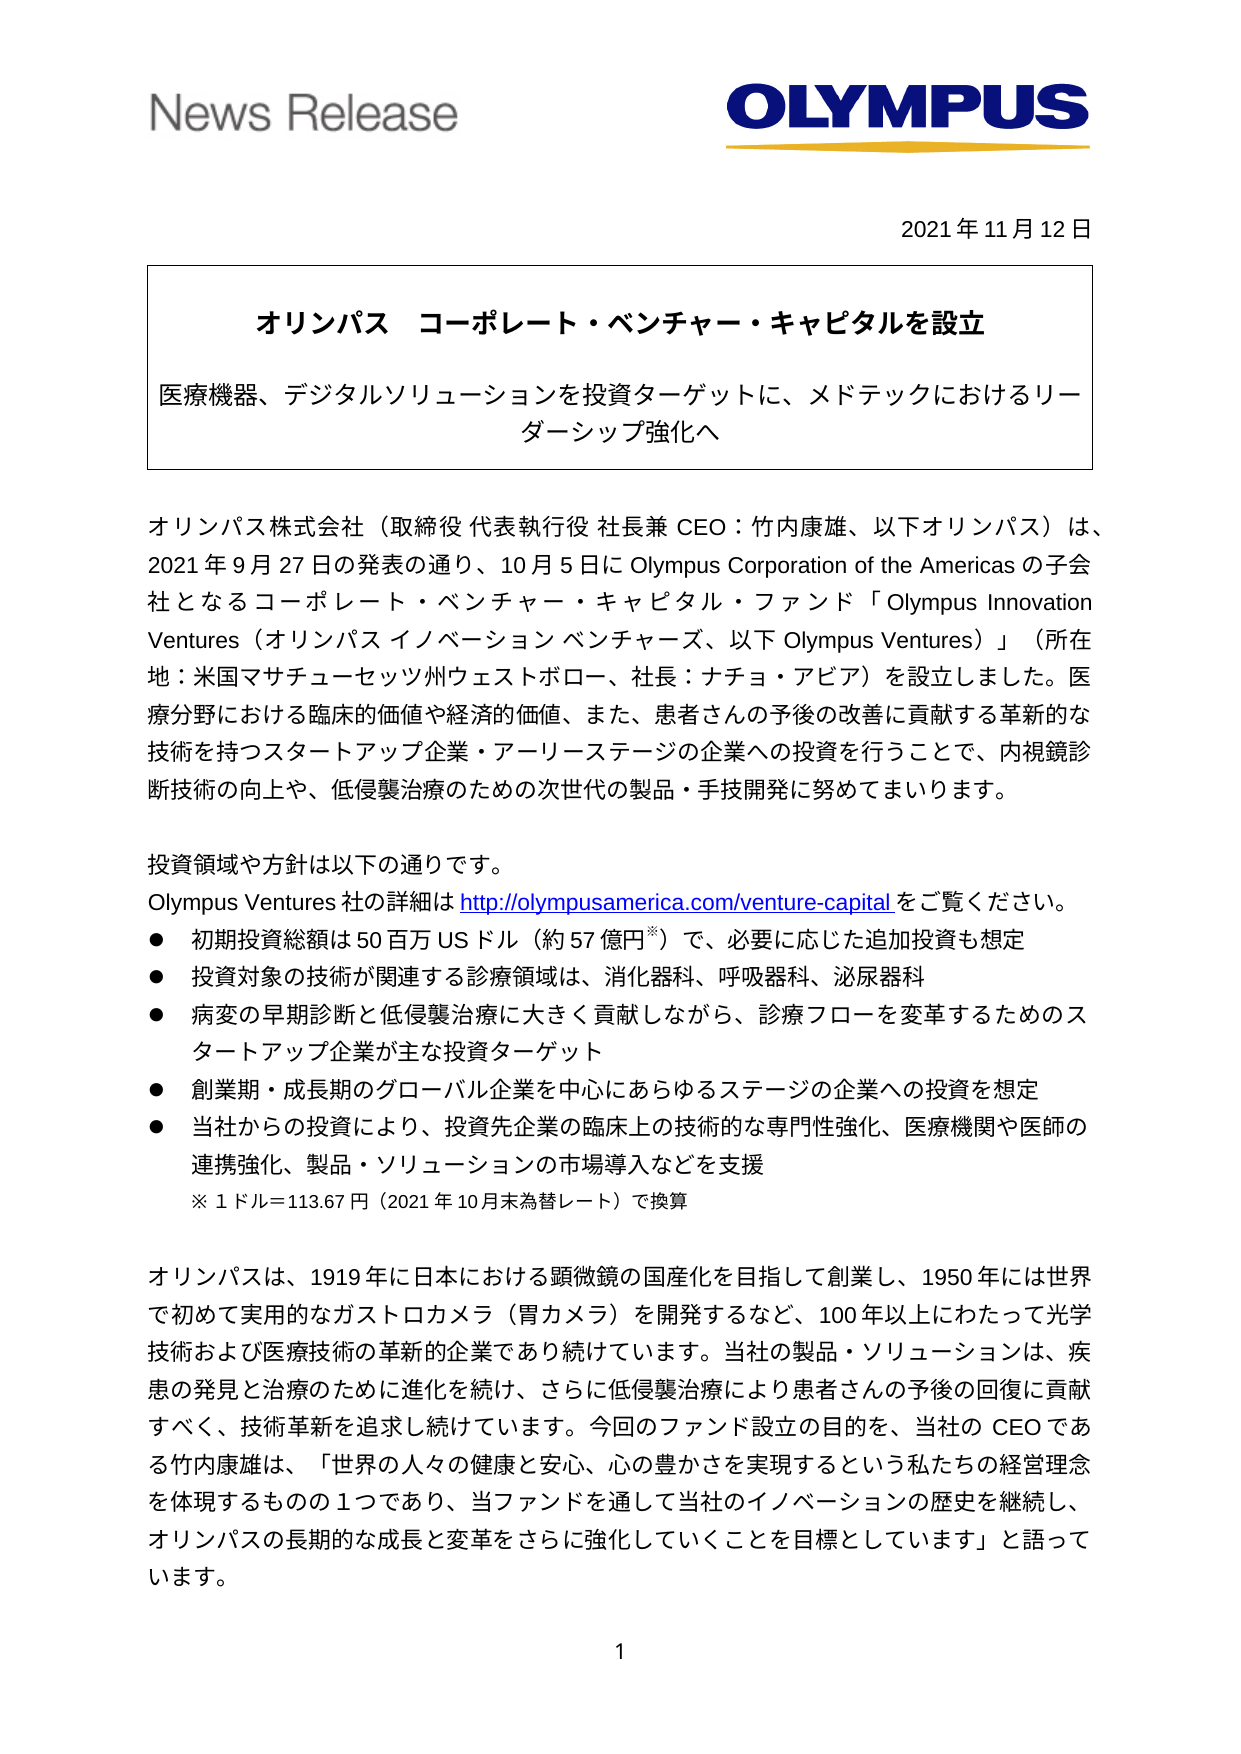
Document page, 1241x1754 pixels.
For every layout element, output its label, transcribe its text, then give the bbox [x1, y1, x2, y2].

picture [708, 65, 1107, 171]
text Olympus Ventures社の詳細はhttp://olympusamerica.com/venture-capitalをご覧ください。 [148, 882, 1093, 919]
list 当社からの投資により、投資先企業の臨床上の技術的な専門性強化、医療機関や医師の連携強化、製品・ソリューションの市場導入などを支援 [148, 1107, 1093, 1182]
list 投資対象の技術が関連する診療領域は、消化器科、呼吸器科、泌尿器科 [148, 957, 1093, 994]
list 初期投資総額は50百万USドル（約57億円※）で、必要に応じた追加投資も想定 [148, 919, 1093, 957]
text ※ １ドル＝113.67 円（2021 年10月末為替レート）で換算 [191, 1182, 1093, 1219]
table_header オリンパス コーポレート・ベンチャー・キャピタルを設立 医療機器、デジタルソリューションを投資ターゲットに、メドテックにおけるリーダーシップ強化へ [148, 266, 1092, 468]
text 投資領域や方針は以下の通りです。 [148, 844, 1093, 882]
picture [130, 69, 483, 156]
text 2021年11月12日 [148, 209, 1092, 246]
text オリンパスは、1919年に日本における顕微鏡の国産化を目指して創業し、1950年には世界で初めて実用的なガストロカメラ（胃カメラ）を開発するなど、100年以上にわたって光学技術および医療技術の革新的企業であり続けています。当社の製品・ソリューションは、疾患の発見と治療のために進化を続け、さらに低侵襲治療により患者さんの予後の回復に貢献すべく、技術革新を追求し続けています。今回のファンド設立の目的を、当社のCEOである竹内康雄は、「世界の人々の健康と安心、心の豊かさを実現するという私たちの経営理念を体現するものの１つであり、当ファンドを通して当社のイノベーションの歴史を継続し、オリンパスの長期的な成長と変革をさらに強化していくことを目標としています」と語っています。 [148, 1257, 1093, 1594]
list 創業期・成長期のグローバル企業を中心にあらゆるステージの企業への投資を想定 [148, 1069, 1093, 1107]
text オリンパス株式会社（取締役 代表執行役 社長兼CEO：竹内康雄、以下オリンパス）は、2021年9月27日の発表の通り、10月5日にOlympus Corporation of the Americasの子会社となるコーポレート・ベンチャー・キャピタル・ファンド「Olympus Innovation Ventures（オリンパス イノベーション ベンチャーズ、以下Olympus Ventures）」（所在地：米国マサチューセッツ州ウェストボロー、社長：ナチョ・アビア）を設立しました。医療分野における臨床的価値や経済的価値、また、患者さんの予後の改善に貢献する革新的な技術を持つスタートアップ企業・アーリーステージの企業への投資を行うことで、内視鏡診断技術の向上や、低侵襲治療のための次世代の製品・手技開発に努めてまいります。 [148, 507, 1092, 807]
list 病変の早期診断と低侵襲治療に大きく貢献しながら、診療フローを変革するためのスタートアップ企業が主な投資ターゲット [148, 994, 1093, 1069]
